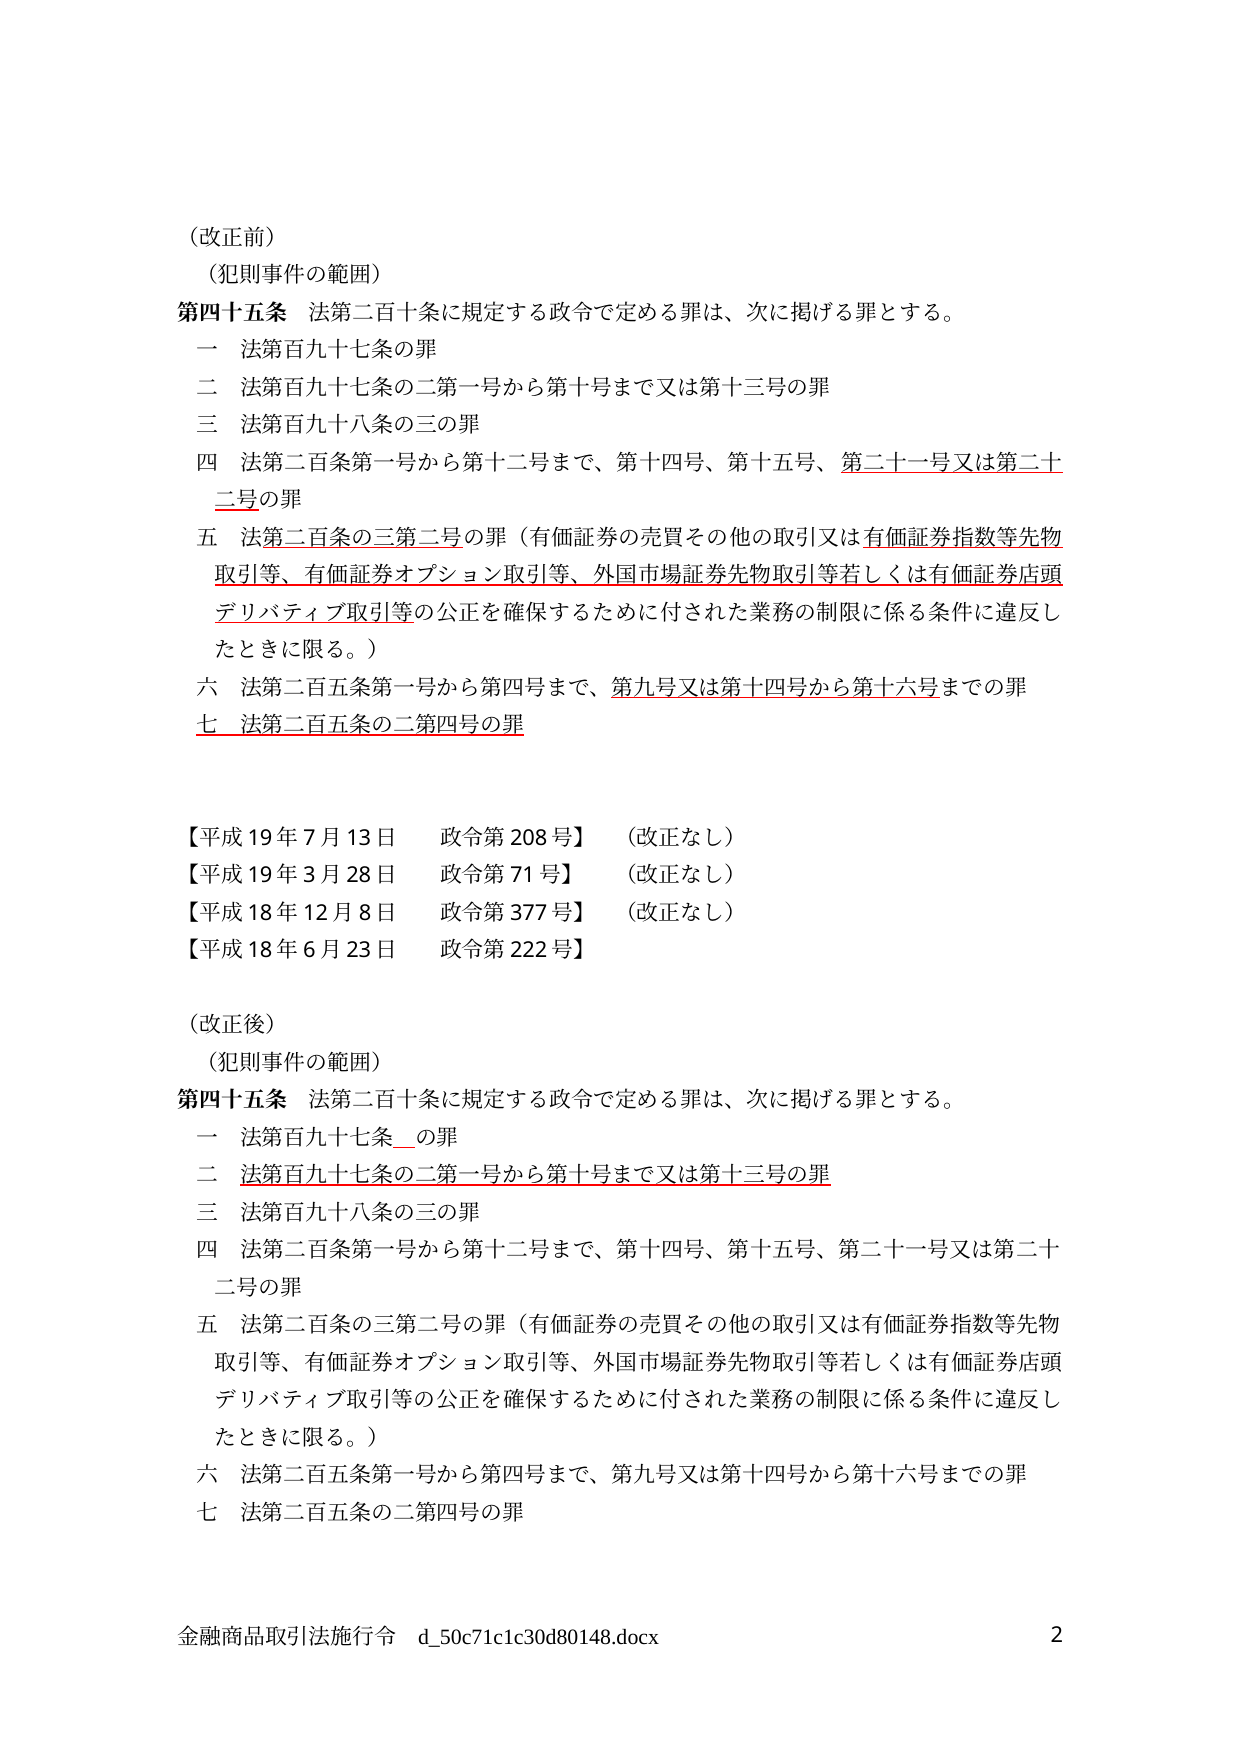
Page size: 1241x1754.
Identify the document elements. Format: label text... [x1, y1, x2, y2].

text 【平成18年12月8日 政令第377号】 （改正なし） [177, 892, 1063, 929]
text 四 法第二百条第一号から第十二号まで、第十四号、第十五号、第二十一号又は第二十二号の罪 [196, 442, 1063, 517]
text 四 法第二百条第一号から第十二号まで、第十四号、第十五号、第二十一号又は第二十二号の罪 [196, 1229, 1063, 1304]
text （改正後） [177, 1004, 1063, 1042]
text 六 法第二百五条第一号から第四号まで、第九号又は第十四号から第十六号までの罪 [196, 1454, 1063, 1492]
text 六 法第二百五条第一号から第四号まで、第九号又は第十四号から第十六号までの罪 [196, 667, 1063, 704]
text 【平成19年3月28日 政令第71号】 （改正なし） [177, 854, 1063, 892]
text 五 法第二百条の三第二号の罪（有価証券の売買その他の取引又は有価証券指数等先物取引等、有価証券オプション取引等、外国市場証券先物取引等若しくは有価証券店頭デリバティブ取引等の公正を確保するために付された業務の制限に係る条件に違反したときに限る。） [196, 517, 1063, 667]
text 【平成19年7月13日 政令第208号】 （改正なし） [177, 817, 1063, 854]
text 一 法第百九十七条の罪 [196, 329, 1063, 367]
text 第四十五条 法第二百十条に規定する政令で定める罪は、次に掲げる罪とする。 [177, 292, 1063, 329]
text 二 法第百九十七条の二第一号から第十号まで又は第十三号の罪 [196, 367, 1063, 404]
text 三 法第百九十八条の三の罪 [196, 1192, 1063, 1229]
text 三 法第百九十八条の三の罪 [196, 404, 1063, 442]
text 七 法第二百五条の二第四号の罪 [196, 1492, 1063, 1529]
text 七 法第二百五条の二第四号の罪 [196, 704, 1063, 742]
text 【平成18年6月23日 政令第222号】 [177, 929, 1063, 967]
text 一 法第百九十七条 の罪 [196, 1117, 1063, 1154]
text （改正前） [177, 217, 1063, 254]
text （犯則事件の範囲） [196, 254, 1063, 292]
text 第四十五条 法第二百十条に規定する政令で定める罪は、次に掲げる罪とする。 [177, 1079, 1063, 1117]
text （犯則事件の範囲） [196, 1042, 1063, 1079]
text 五 法第二百条の三第二号の罪（有価証券の売買その他の取引又は有価証券指数等先物取引等、有価証券オプション取引等、外国市場証券先物取引等若しくは有価証券店頭デリバティブ取引等の公正を確保するために付された業務の制限に係る条件に違反したときに限る。） [196, 1304, 1063, 1454]
text 二 法第百九十七条の二第一号から第十号まで又は第十三号の罪 [196, 1154, 1063, 1192]
